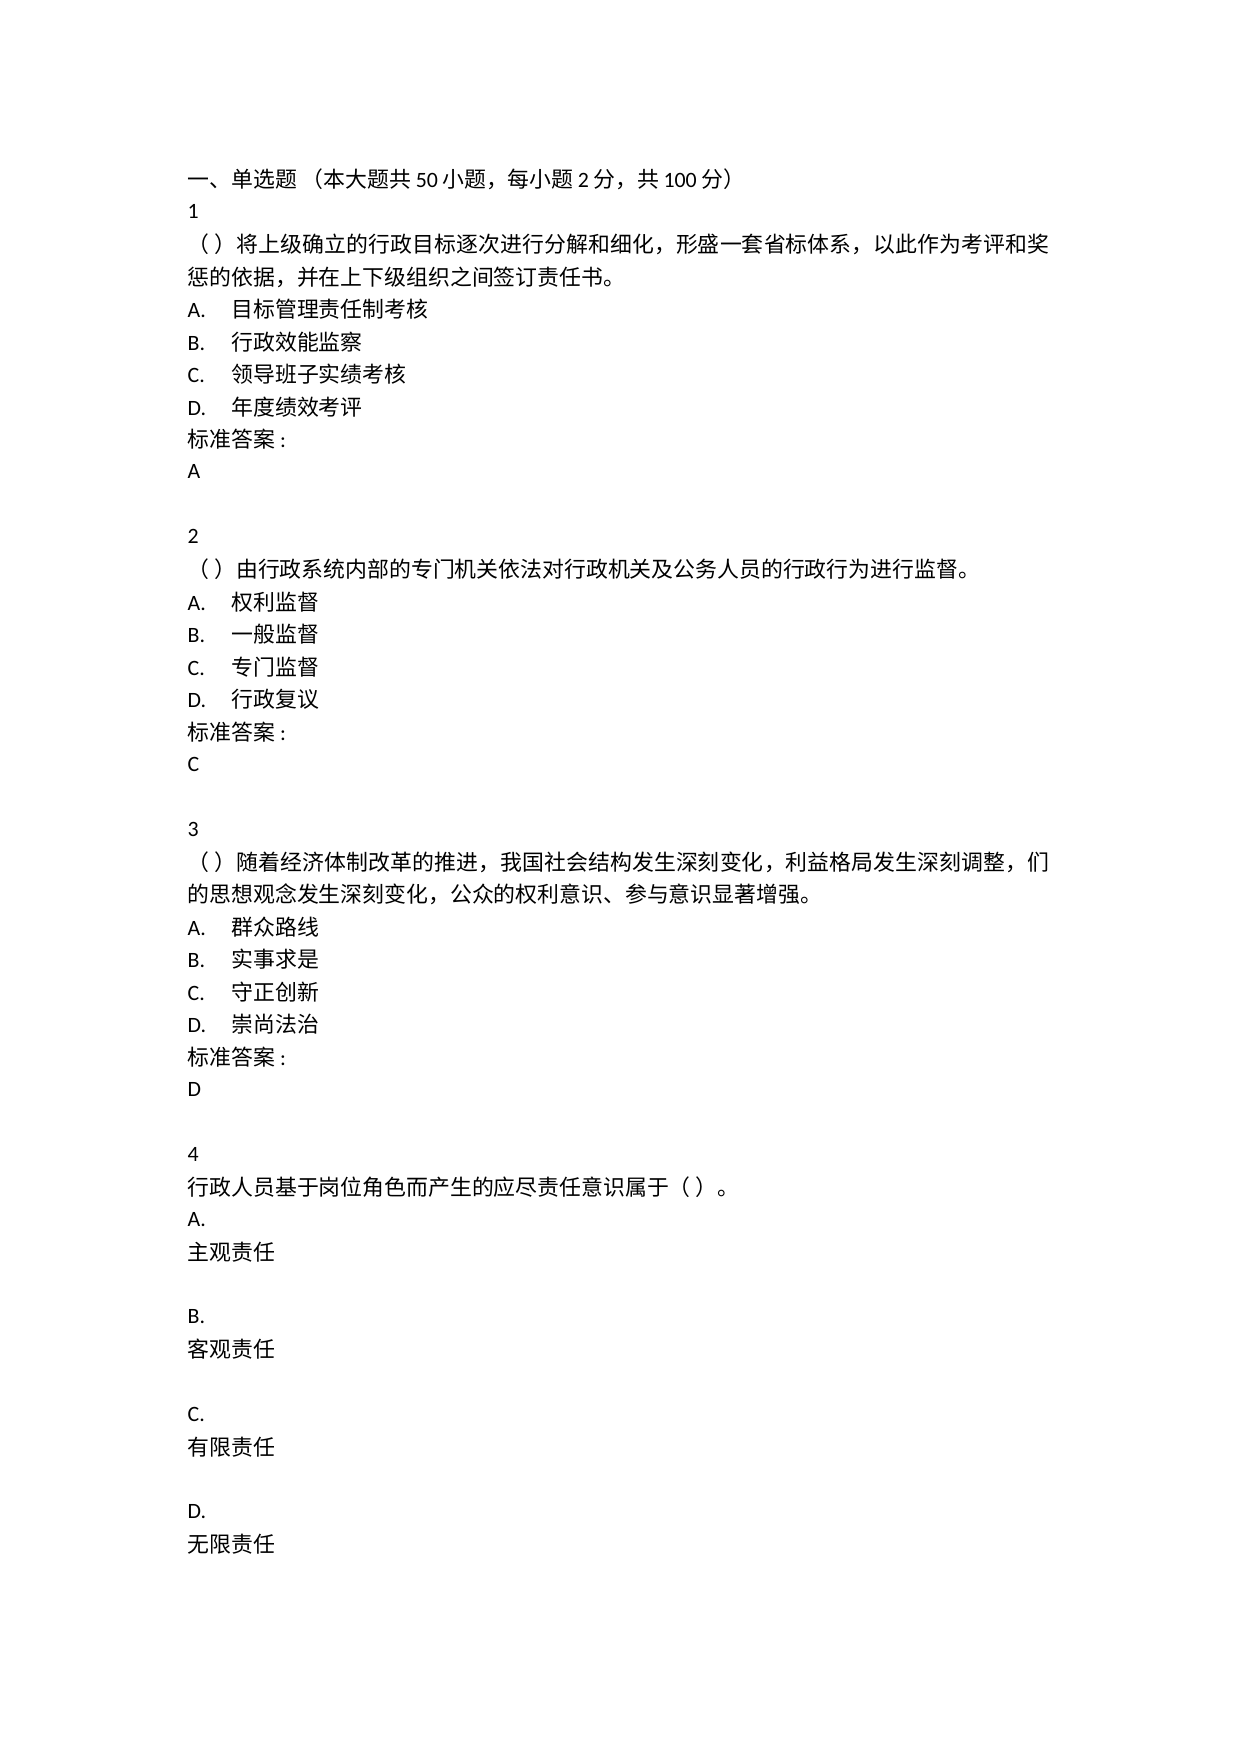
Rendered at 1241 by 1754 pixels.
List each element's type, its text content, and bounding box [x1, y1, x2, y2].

text D [187, 1072, 1053, 1104]
text C [187, 747, 1053, 779]
text 标准答案 : [187, 422, 1053, 454]
text （ ）由行政系统内部的专门机关依法对行政机关及公务人员的行政行为进行监督。 [187, 552, 1053, 584]
text 有限责任 [187, 1429, 1053, 1462]
text D. 崇尚法治 [187, 1007, 1053, 1039]
text B. [187, 1299, 1053, 1332]
text C. 领导班子实绩考核 [187, 357, 1053, 389]
text A. 目标管理责任制考核 [187, 292, 1053, 324]
text （ ）将上级确立的行政目标逐次进行分解和细化，形盛一套省标体系，以此作为考评和奖惩的依据，并在上下级组织之间签订责任书。 [187, 227, 1053, 292]
text D. 年度绩效考评 [187, 389, 1053, 422]
text 1 [187, 194, 1053, 227]
text 3 [187, 812, 1053, 844]
text C. 专门监督 [187, 649, 1053, 682]
text 4 [187, 1137, 1053, 1169]
text 客观责任 [187, 1332, 1053, 1364]
text 无限责任 [187, 1527, 1053, 1559]
text B. 行政效能监察 [187, 324, 1053, 357]
text A. [187, 1202, 1053, 1234]
text A. 权利监督 [187, 584, 1053, 617]
text 行政人员基于岗位角色而产生的应尽责任意识属于（ ）。 [187, 1169, 1053, 1202]
text A. 群众路线 [187, 909, 1053, 942]
text B. 一般监督 [187, 617, 1053, 649]
text B. 实事求是 [187, 942, 1053, 974]
text 标准答案 : [187, 1039, 1053, 1072]
text 一、单选题 （本大题共50小题，每小题2分，共100分） [187, 162, 1053, 194]
text C. 守正创新 [187, 974, 1053, 1007]
text A [187, 454, 1053, 487]
text C. [187, 1397, 1053, 1429]
text D. 行政复议 [187, 682, 1053, 714]
text 主观责任 [187, 1234, 1053, 1267]
text 2 [187, 519, 1053, 552]
text D. [187, 1494, 1053, 1527]
text （ ）随着经济体制改革的推进，我国社会结构发生深刻变化，利益格局发生深刻调整，们的思想观念发生深刻变化，公众的权利意识、参与意识显著增强。 [187, 844, 1053, 909]
text 标准答案 : [187, 714, 1053, 747]
